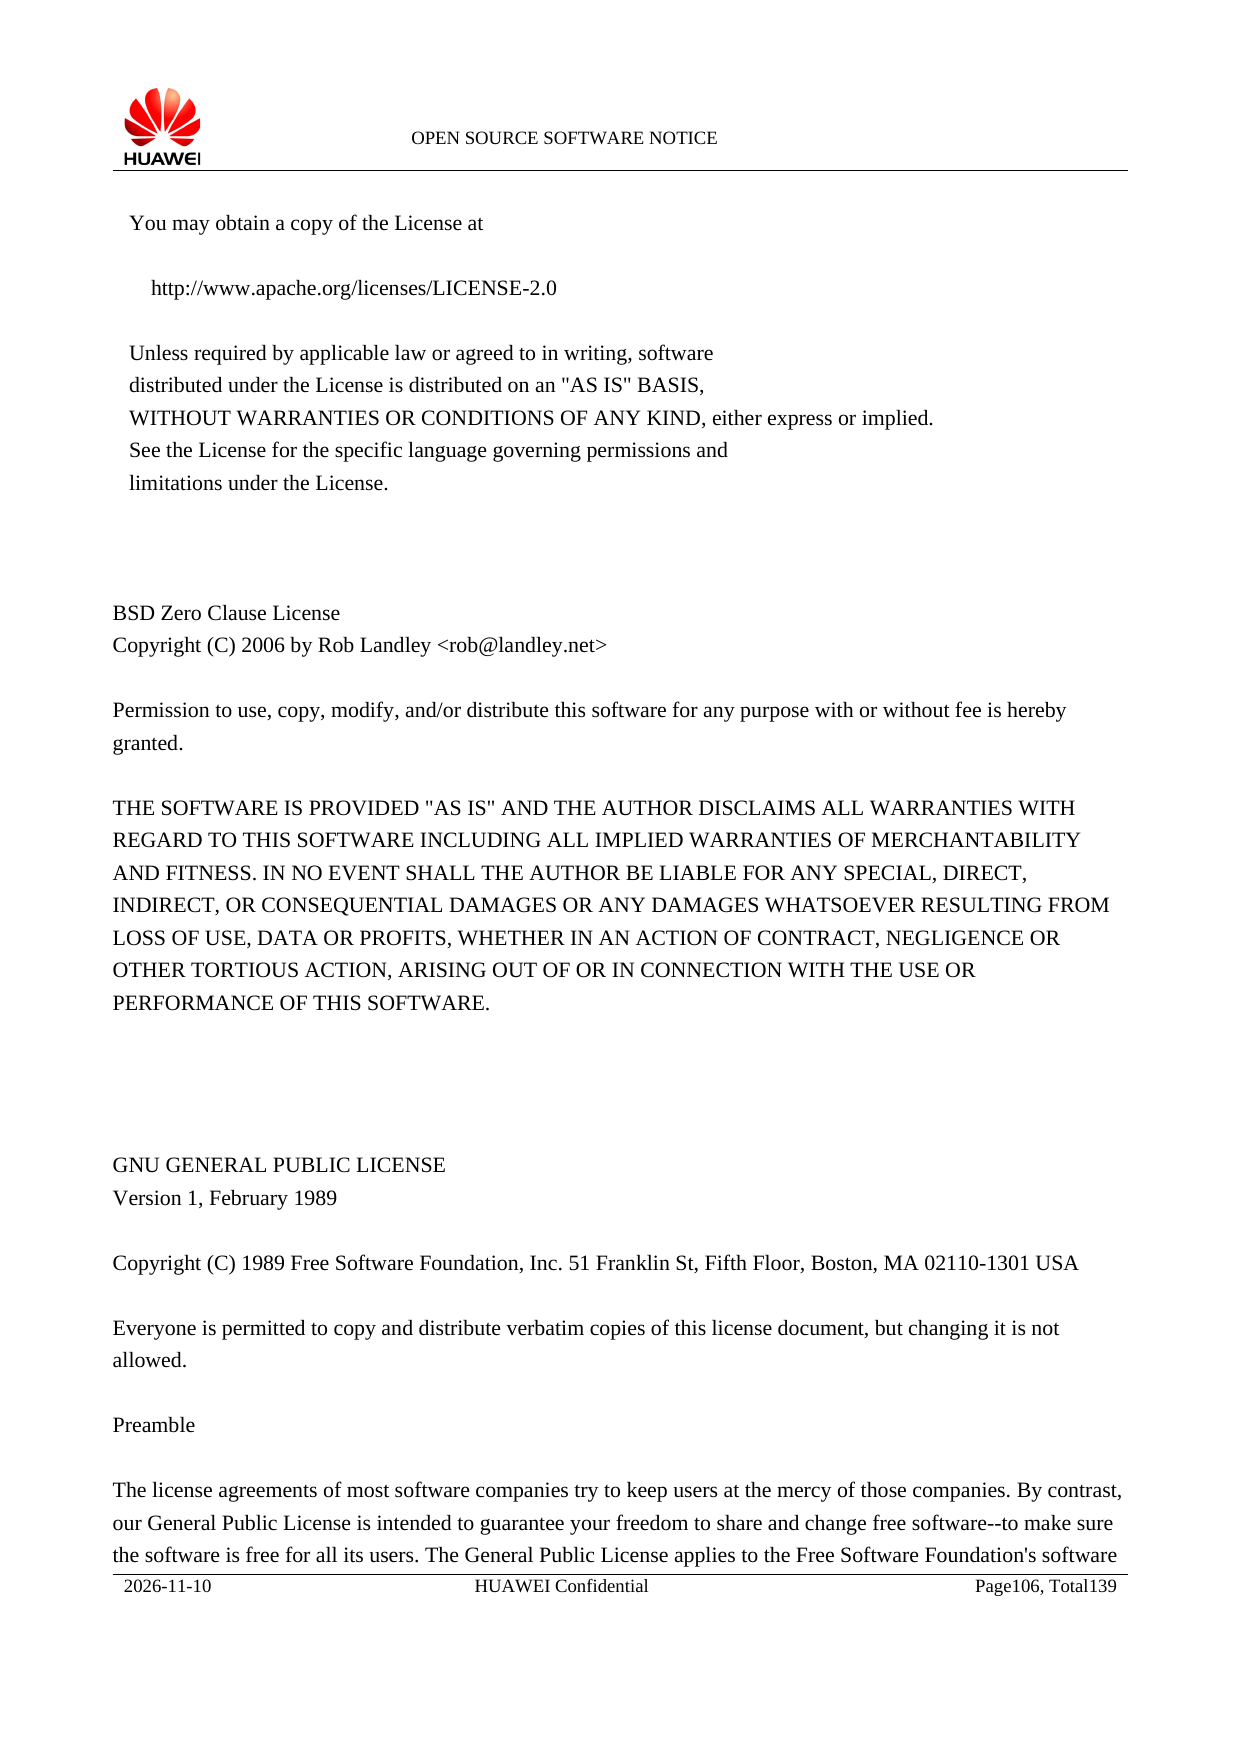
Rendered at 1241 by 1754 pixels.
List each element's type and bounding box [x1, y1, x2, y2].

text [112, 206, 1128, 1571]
picture [124, 88, 201, 165]
